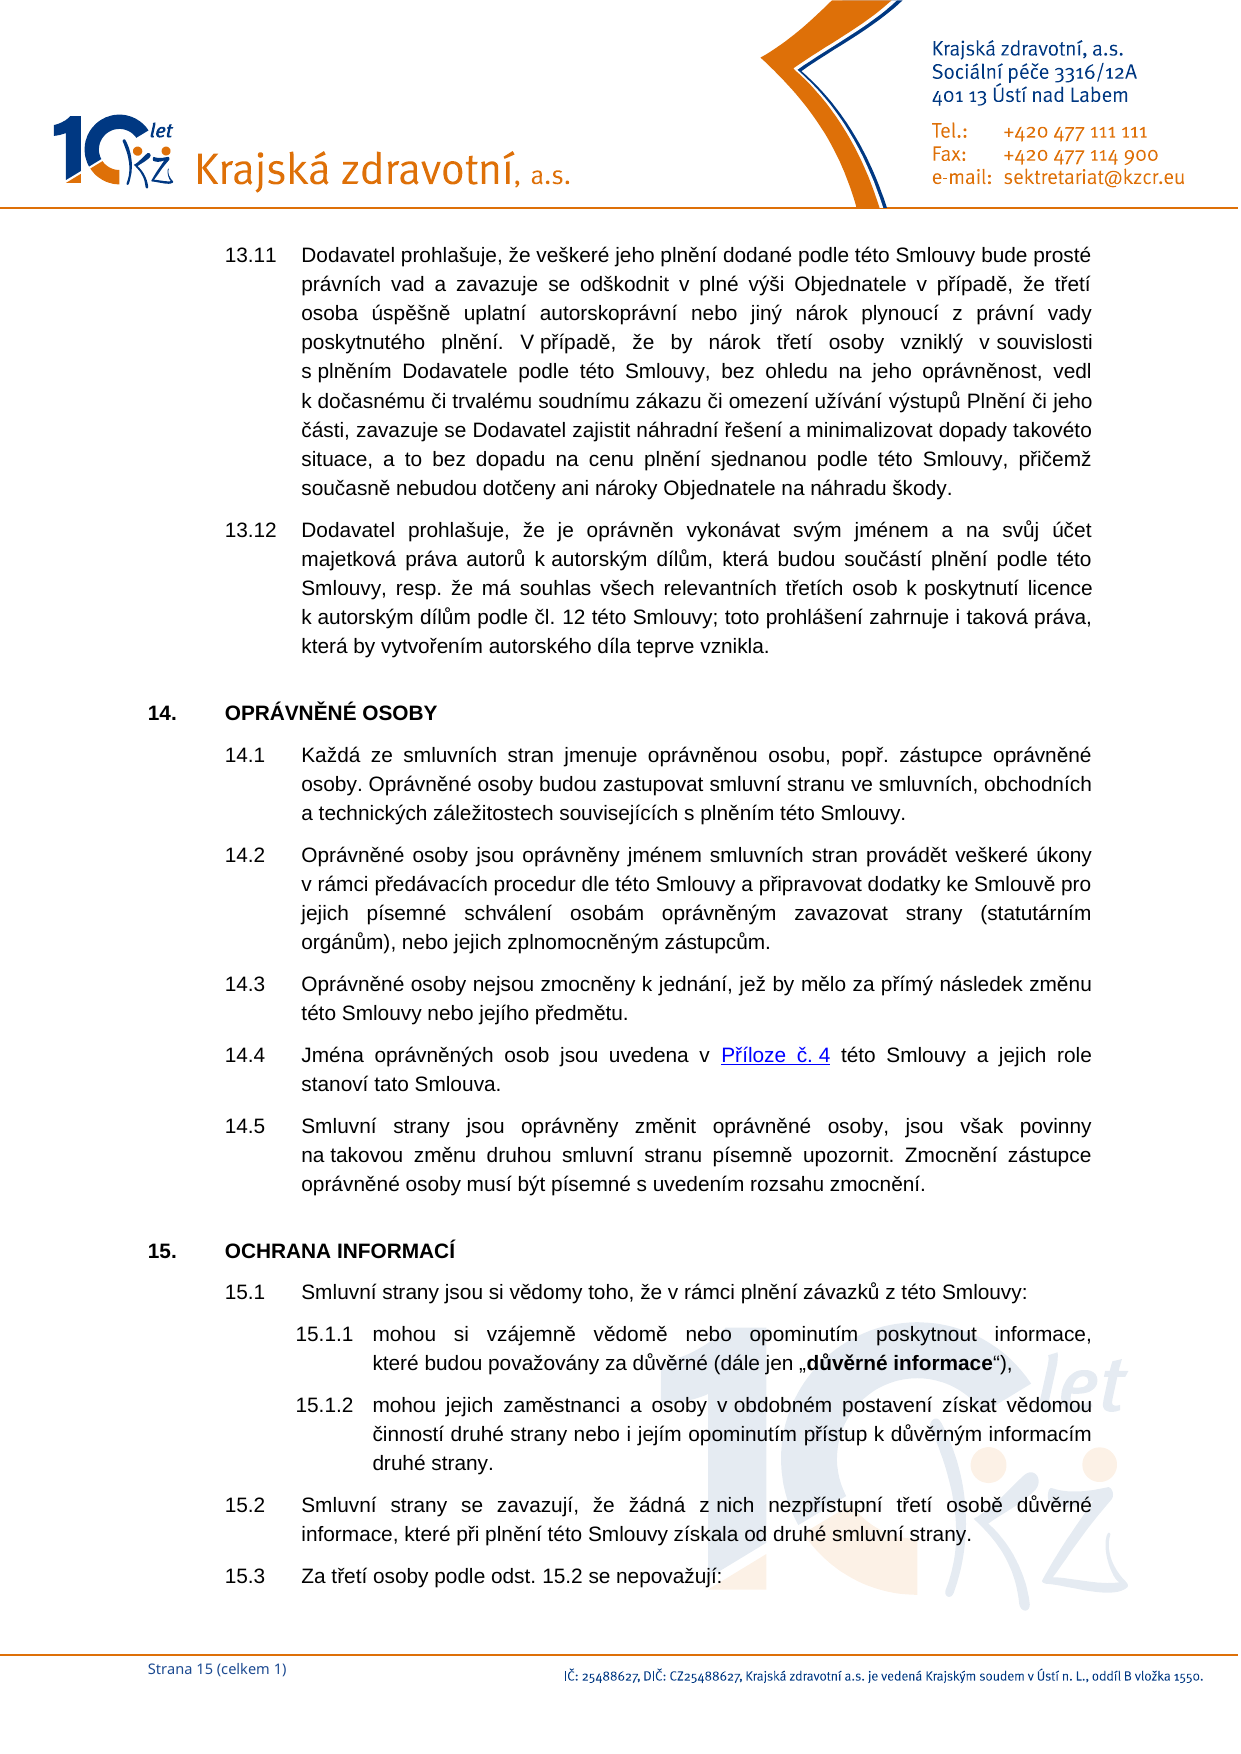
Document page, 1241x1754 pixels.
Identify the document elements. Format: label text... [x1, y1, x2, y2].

text Jména oprávněných osob jsou uvedena v Příloze č. 4 této Smlouvy a jejich role stanoví tato Smlouva. [224, 1039, 1092, 1097]
text OPRÁVNĚNÉ OSOBY [148, 697, 1092, 726]
text OCHRANA INFORMACÍ [148, 1235, 1092, 1264]
list Smluvní strany jsou si vědomy toho, že v rámci plnění závazků z této Smlouvy: [224, 1276, 1092, 1306]
text Dodavatel prohlašuje, že veškeré jeho plnění dodané podle této Smlouvy bude prosté právních vad a zavazuje se odškodnit v plné výši Objednatele v případě, že třetí osoba úspěšně uplatní autorskoprávní nebo jiný nárok plynoucí z právní vady poskytnutého plnění. V případě, že by nárok třetí osoby vzniklý v souvislosti s plněním Dodavatele podle této Smlouvy, bez ohledu na jeho oprávněnost, vedl k dočasnému či trvalému soudnímu zákazu či omezení užívání výstupů Plnění či jeho části, zavazuje se Dodavatel zajistit náhradní řešení a minimalizovat dopady takovéto situace, a to bez dopadu na cenu plnění sjednanou podle této Smlouvy, přičemž současně nebudou dotčeny ani nároky Objednatele na náhradu škody. [224, 239, 1092, 501]
text Oprávněné osoby nejsou zmocněny k jednání, jež by mělo za přímý následek změnu této Smlouvy nebo jejího předmětu. [224, 968, 1092, 1026]
text Smluvní strany jsou oprávněny změnit oprávněné osoby, jsou však povinny na takovou změnu druhou smluvní stranu písemně upozornit. Zmocnění zástupce oprávněné osoby musí být písemné s uvedením rozsahu zmocnění. [224, 1110, 1092, 1197]
list mohou jejich zaměstnanci a osoby v obdobném postavení získat vědomou činností druhé strany nebo i jejím opominutím přístup k důvěrným informacím druhé strany. [295, 1389, 1092, 1476]
text Oprávněné osoby jsou oprávněny jménem smluvních stran provádět veškeré úkony v rámci předávacích procedur dle této Smlouvy a připravovat dodatky ke Smlouvě pro jejich písemné schválení osobám oprávněným zavazovat strany (statutárním orgánům), nebo jejich zplnomocněným zástupcům. [224, 839, 1092, 956]
list Smluvní strany se zavazují, že žádná z nich nezpřístupní třetí osobě důvěrné informace, které při plnění této Smlouvy získala od druhé smluvní strany. [224, 1489, 1092, 1547]
text Každá ze smluvních stran jmenuje oprávněnou osobu, popř. zástupce oprávněné osoby. Oprávněné osoby budou zastupovat smluvní stranu ve smluvních, obchodních a technických záležitostech souvisejících s plněním této Smlouvy. [224, 739, 1092, 826]
list mohou si vzájemně vědomě nebo opominutím poskytnout informace, které budou považovány za důvěrné (dále jen „důvěrné informace“), [295, 1318, 1092, 1376]
list Za třetí osoby podle odst. 15.2 se nepovažují: [224, 1560, 1092, 1589]
